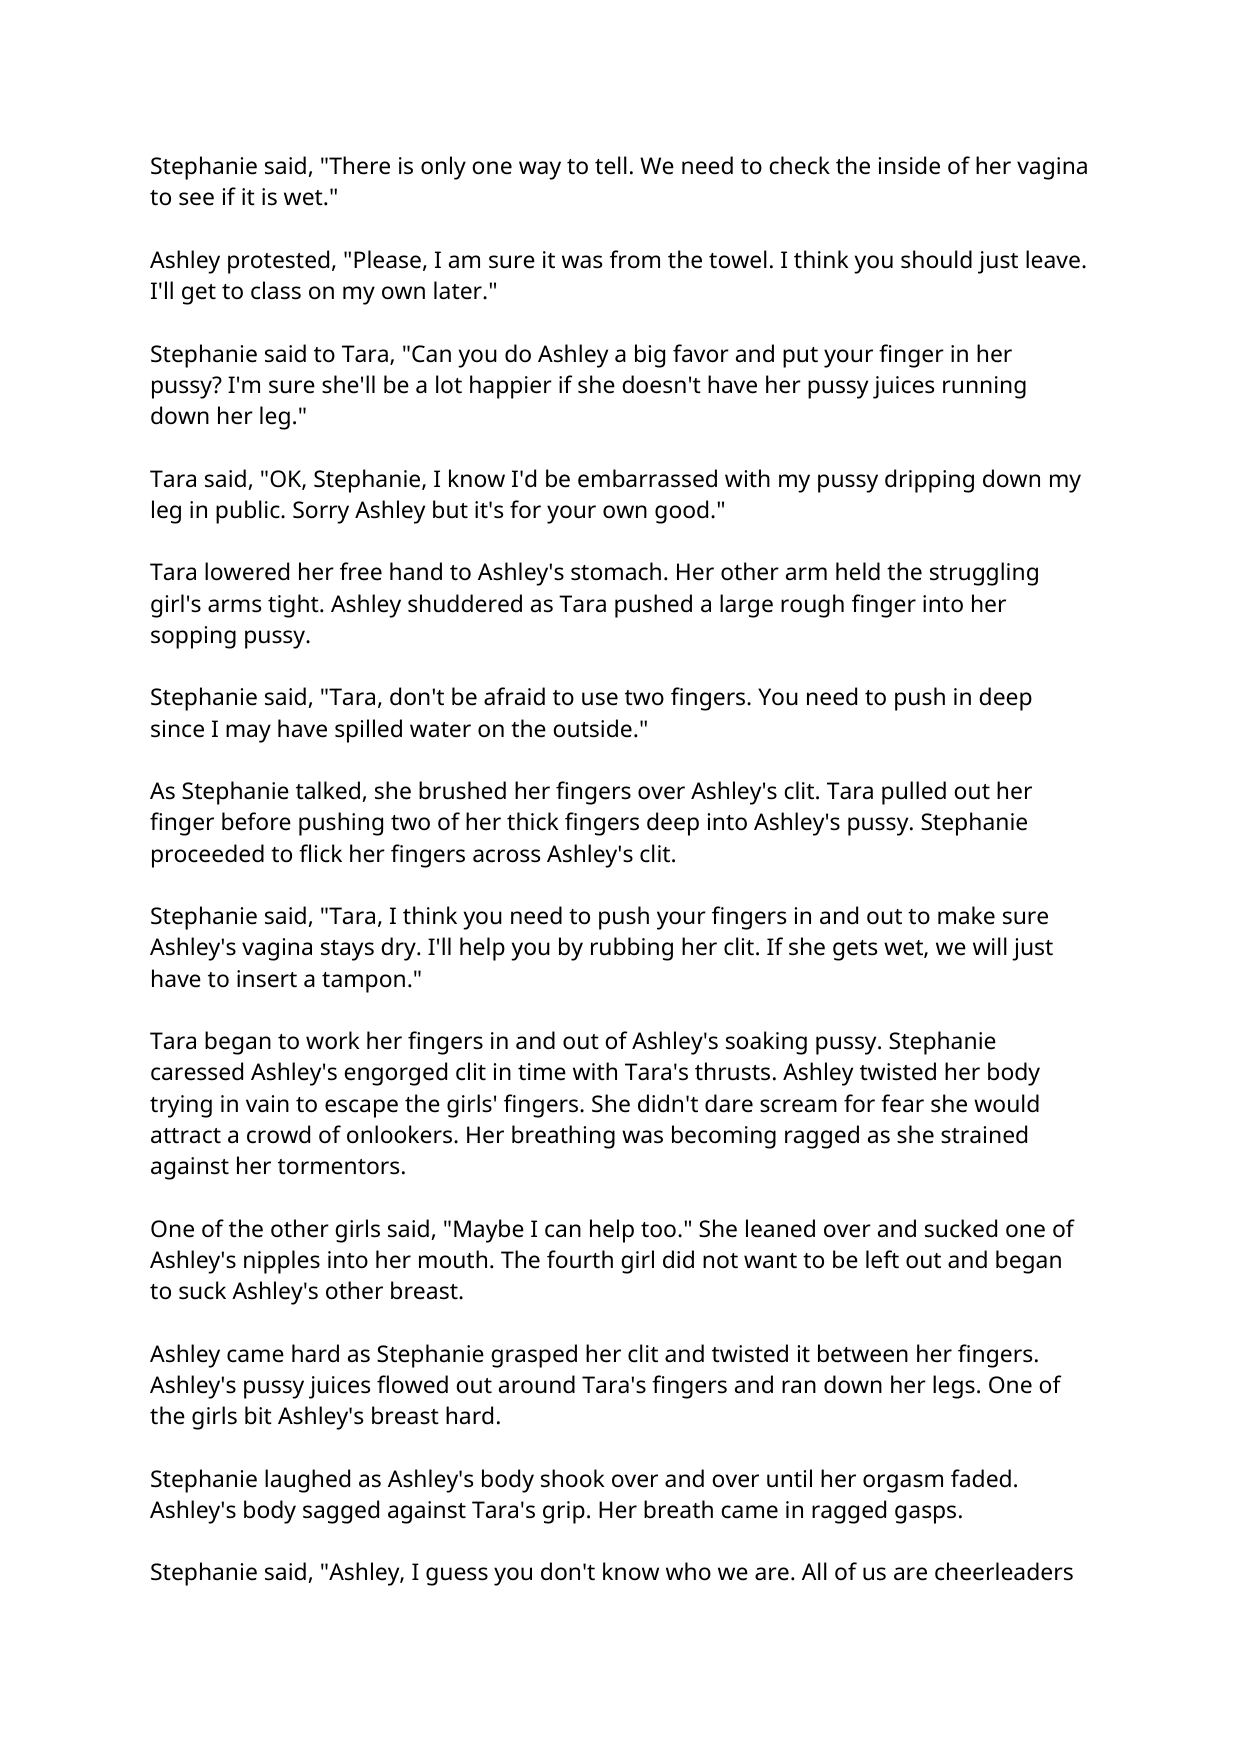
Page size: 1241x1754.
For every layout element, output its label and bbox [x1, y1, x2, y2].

text [150, 150, 1090, 1587]
